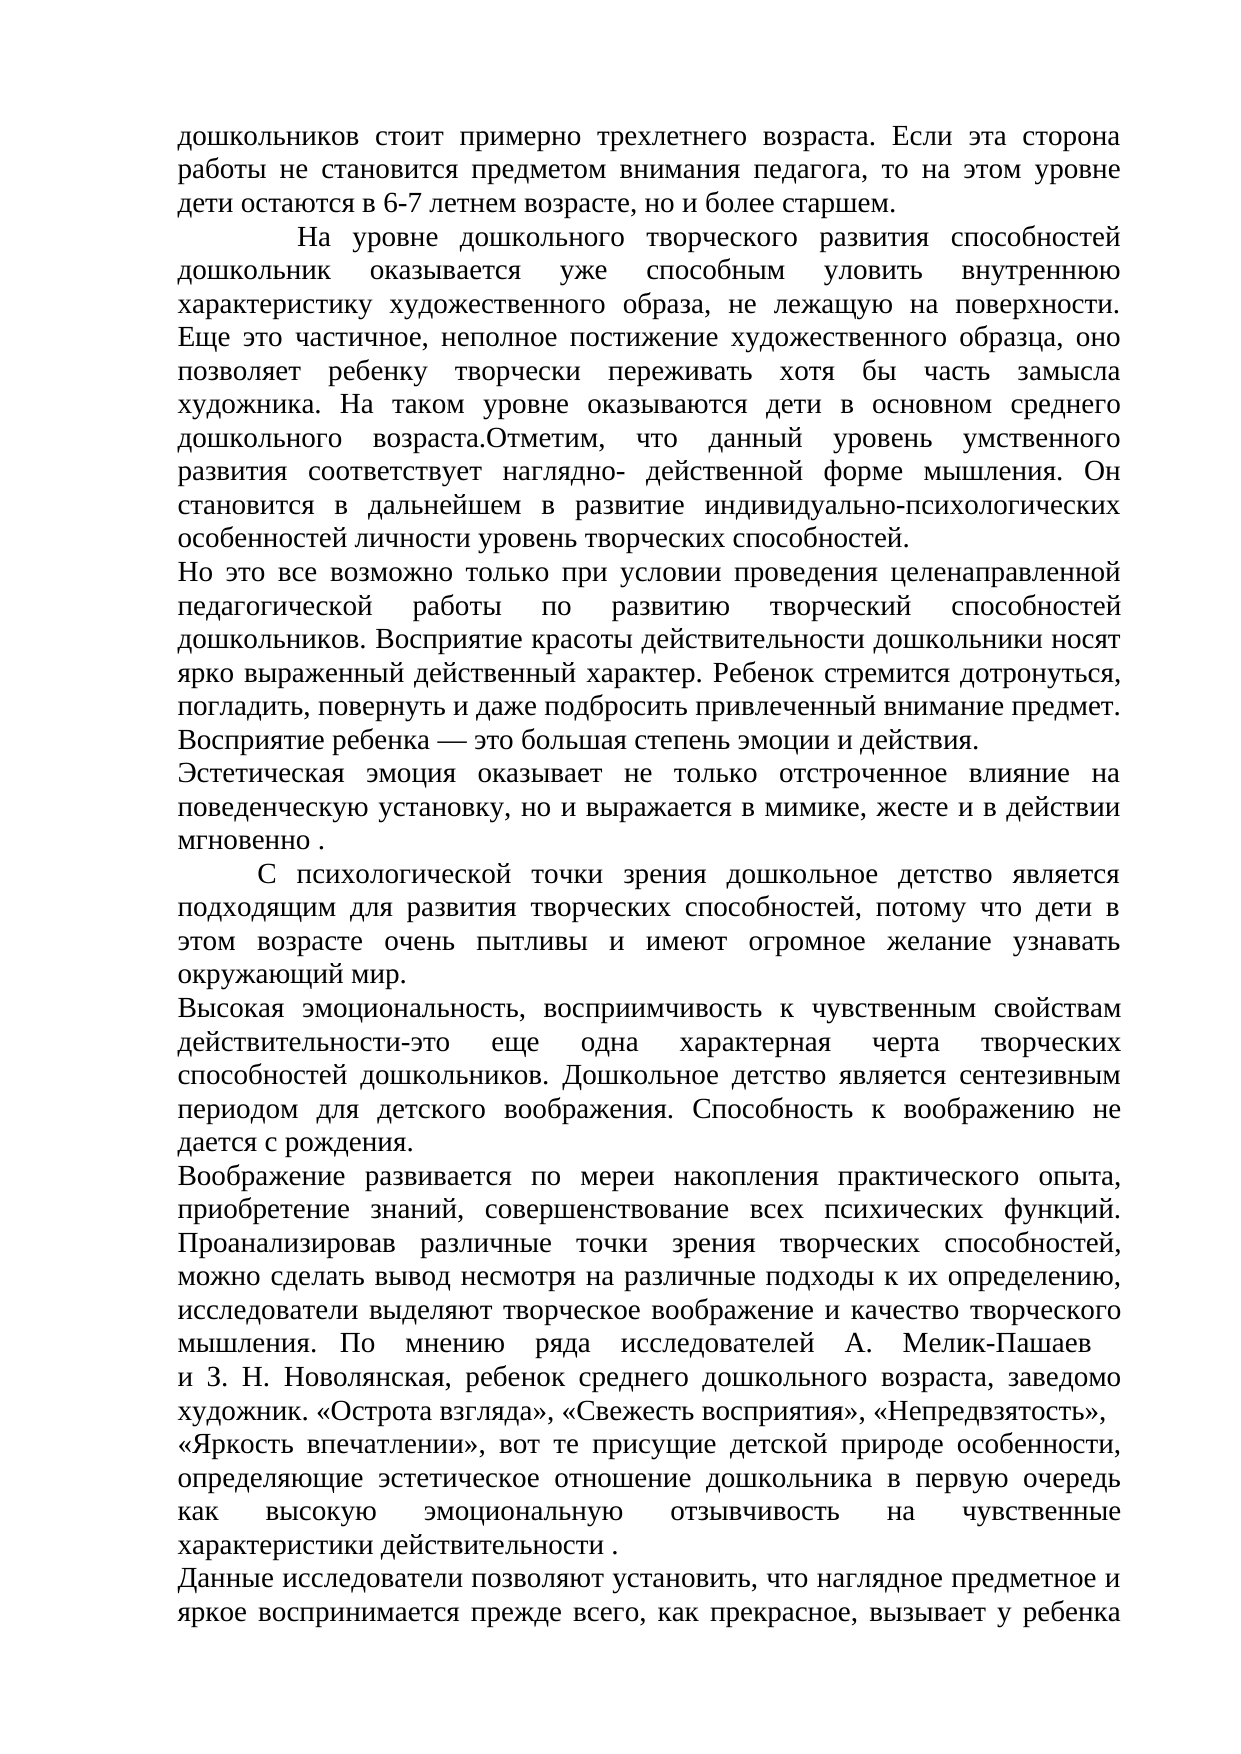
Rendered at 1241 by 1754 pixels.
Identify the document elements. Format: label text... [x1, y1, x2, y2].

text Эстетическая эмоция оказывает не только отстроченное влияние на поведенческую установку, но и выражается в мимике, жесте и в действии мгновенно . [177, 755, 1121, 856]
text дошкольников стоит примерно трехлетнего возраста. Если эта сторона работы не становится предметом внимания педагога, то на этом уровне дети остаются в 6-7 летнем возрасте, но и более старшем. [177, 118, 1121, 219]
text С психологической точки зрения дошкольное детство является подходящим для развития творческих способностей, потому что дети в этом возрасте очень пытливы и имеют огромное желание узнавать окружающий мир. [177, 856, 1121, 990]
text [177, 1560, 1122, 1627]
text Воображение развивается по мереи накопления практического опыта, приобретение знаний, совершенствование всех психических функций. Проанализировав различные точки зрения творческих способностей, можно сделать вывод несмотря на различные подходы к их определению, исследователи выделяют творческое воображение и качество творческого мышления. По мнению ряда исследователей А. Мелик-Пашаев и З. Н. Новолянская, ребенок среднего дошкольного возраста, заведомо художник. «Острота взгляда», «Свежесть восприятия», «Непредвзятость», [177, 1158, 1122, 1426]
text «Яркость впечатлении», вот те присущие детской природе особенности, определяющие эстетическое отношение дошкольника в первую очередь как высокую эмоциональную отзывчивость на чувственные характеристики действительности . [177, 1426, 1122, 1560]
text Высокая эмоциональность, восприимчивость к чувственным свойствам действительности-это еще одна характерная черта творческих способностей дошкольников. Дошкольное детство является сентезивным периодом для детского воображения. Способность к воображению не дается с рождения. [177, 990, 1122, 1158]
text Но это все возможно только при условии проведения целенаправленной педагогической работы по развитию творческий способностей дошкольников. Восприятие красоты действительности дошкольники носят ярко выраженный действенный характер. Ребенок стремится дотронуться, погладить, повернуть и даже подбросить привлеченный внимание предмет. Восприятие ребенка — это большая степень эмоции и действия. [177, 554, 1122, 755]
text На уровне дошкольного творческого развития способностей дошкольник оказывается уже способным уловить внутреннюю характеристику художественного образа, не лежащую на поверхности. Еще это частичное, неполное постижение художественного образца, оно позволяет ребенку творчески переживать хотя бы часть замысла художника. На таком уровне оказываются дети в основном среднего дошкольного возраста.Отметим, что данный уровень умственного развития соответствует наглядно- действенной форме мышления. Он становится в дальнейшем в развитие индивидуально-психологических особенностей личности уровень творческих способностей. [177, 219, 1121, 554]
